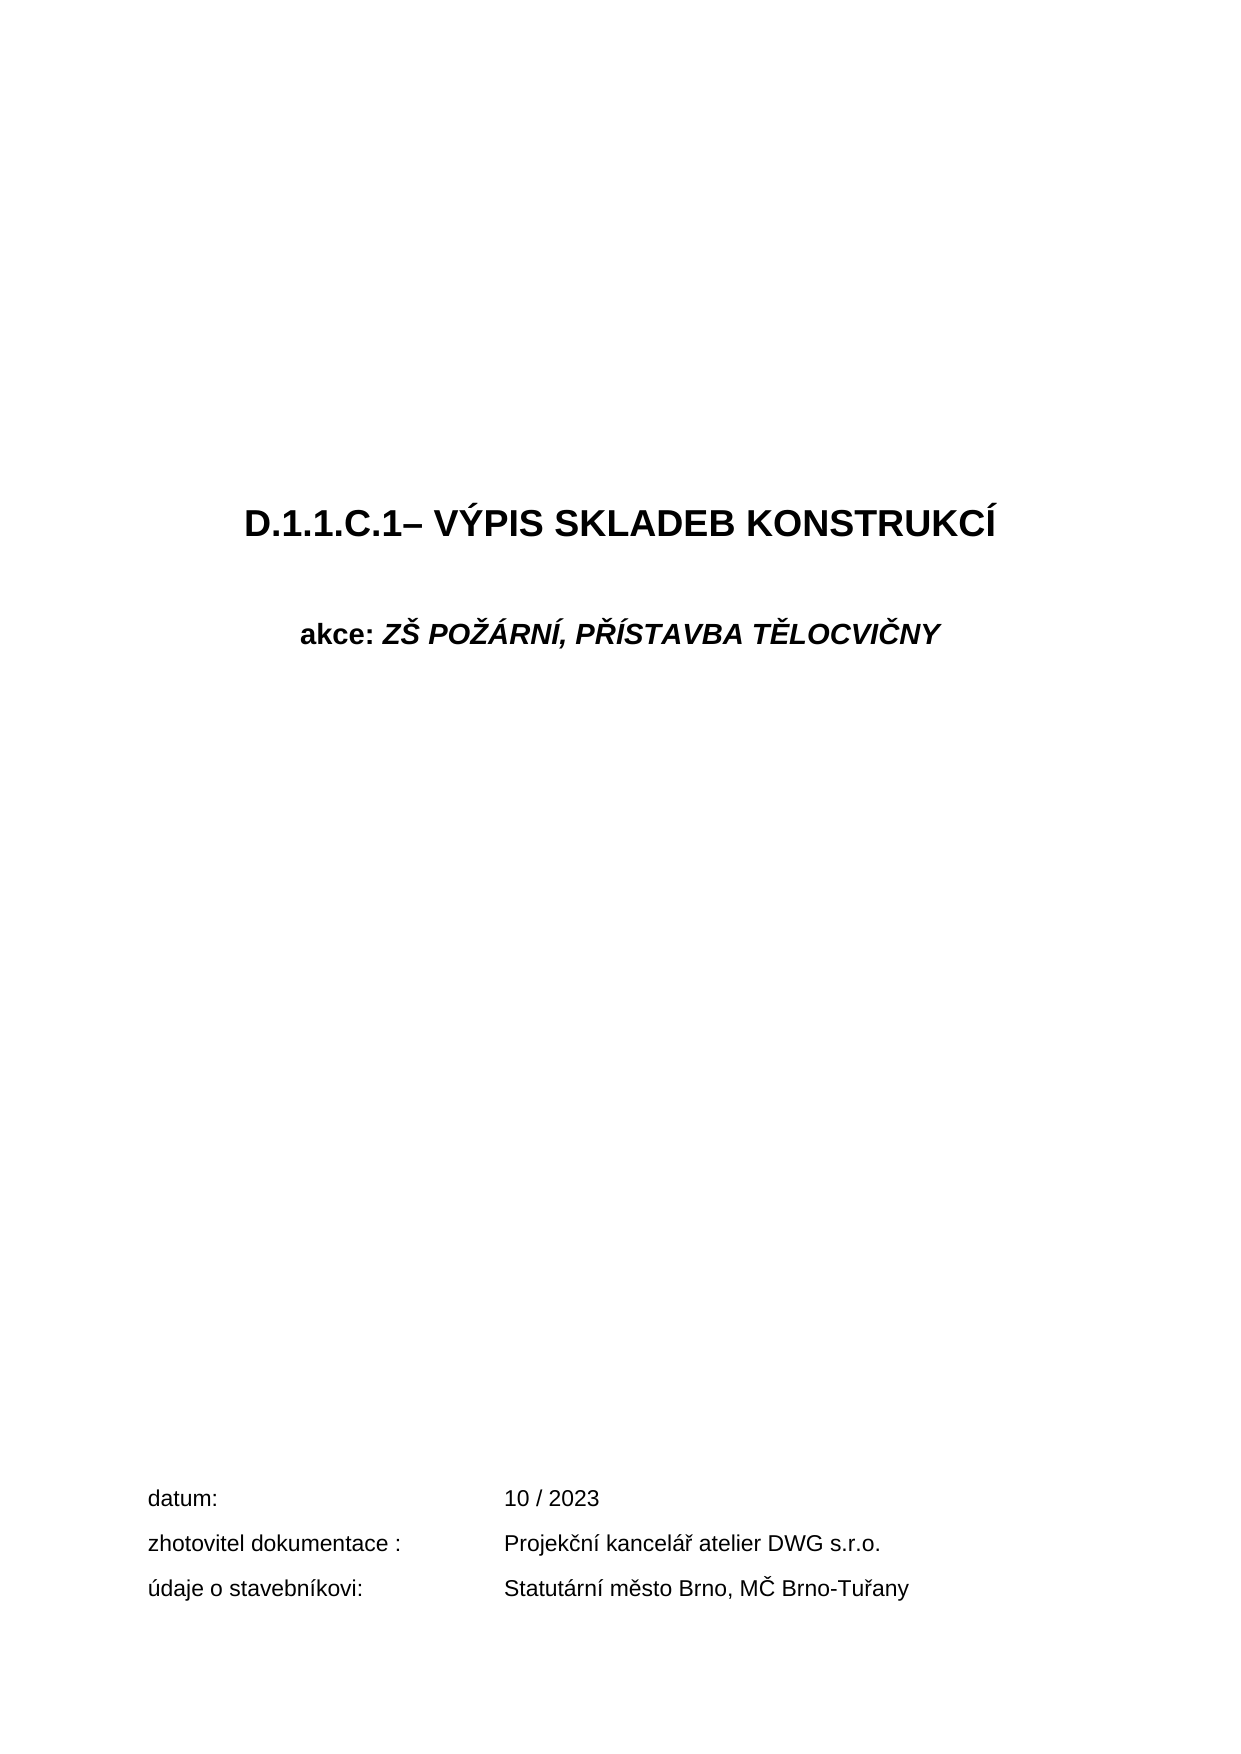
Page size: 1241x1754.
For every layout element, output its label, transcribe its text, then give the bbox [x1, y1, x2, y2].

text akce: ZŠ POŽÁRNÍ, PŘÍSTAVBA TĚLOCVIČNY [148, 617, 1093, 650]
text údaje o stavebníkovi: Statutární město Brno, MČ Brno-Tuřany [148, 1575, 1093, 1602]
text D.1.1.C.1– VÝPIS SKLADEB KONSTRUKCÍ [148, 501, 1093, 544]
text zhotovitel dokumentace : Projekční kancelář atelier DWG s.r.o. [148, 1530, 1093, 1556]
text datum: 10 / 2023 [148, 1485, 1093, 1511]
